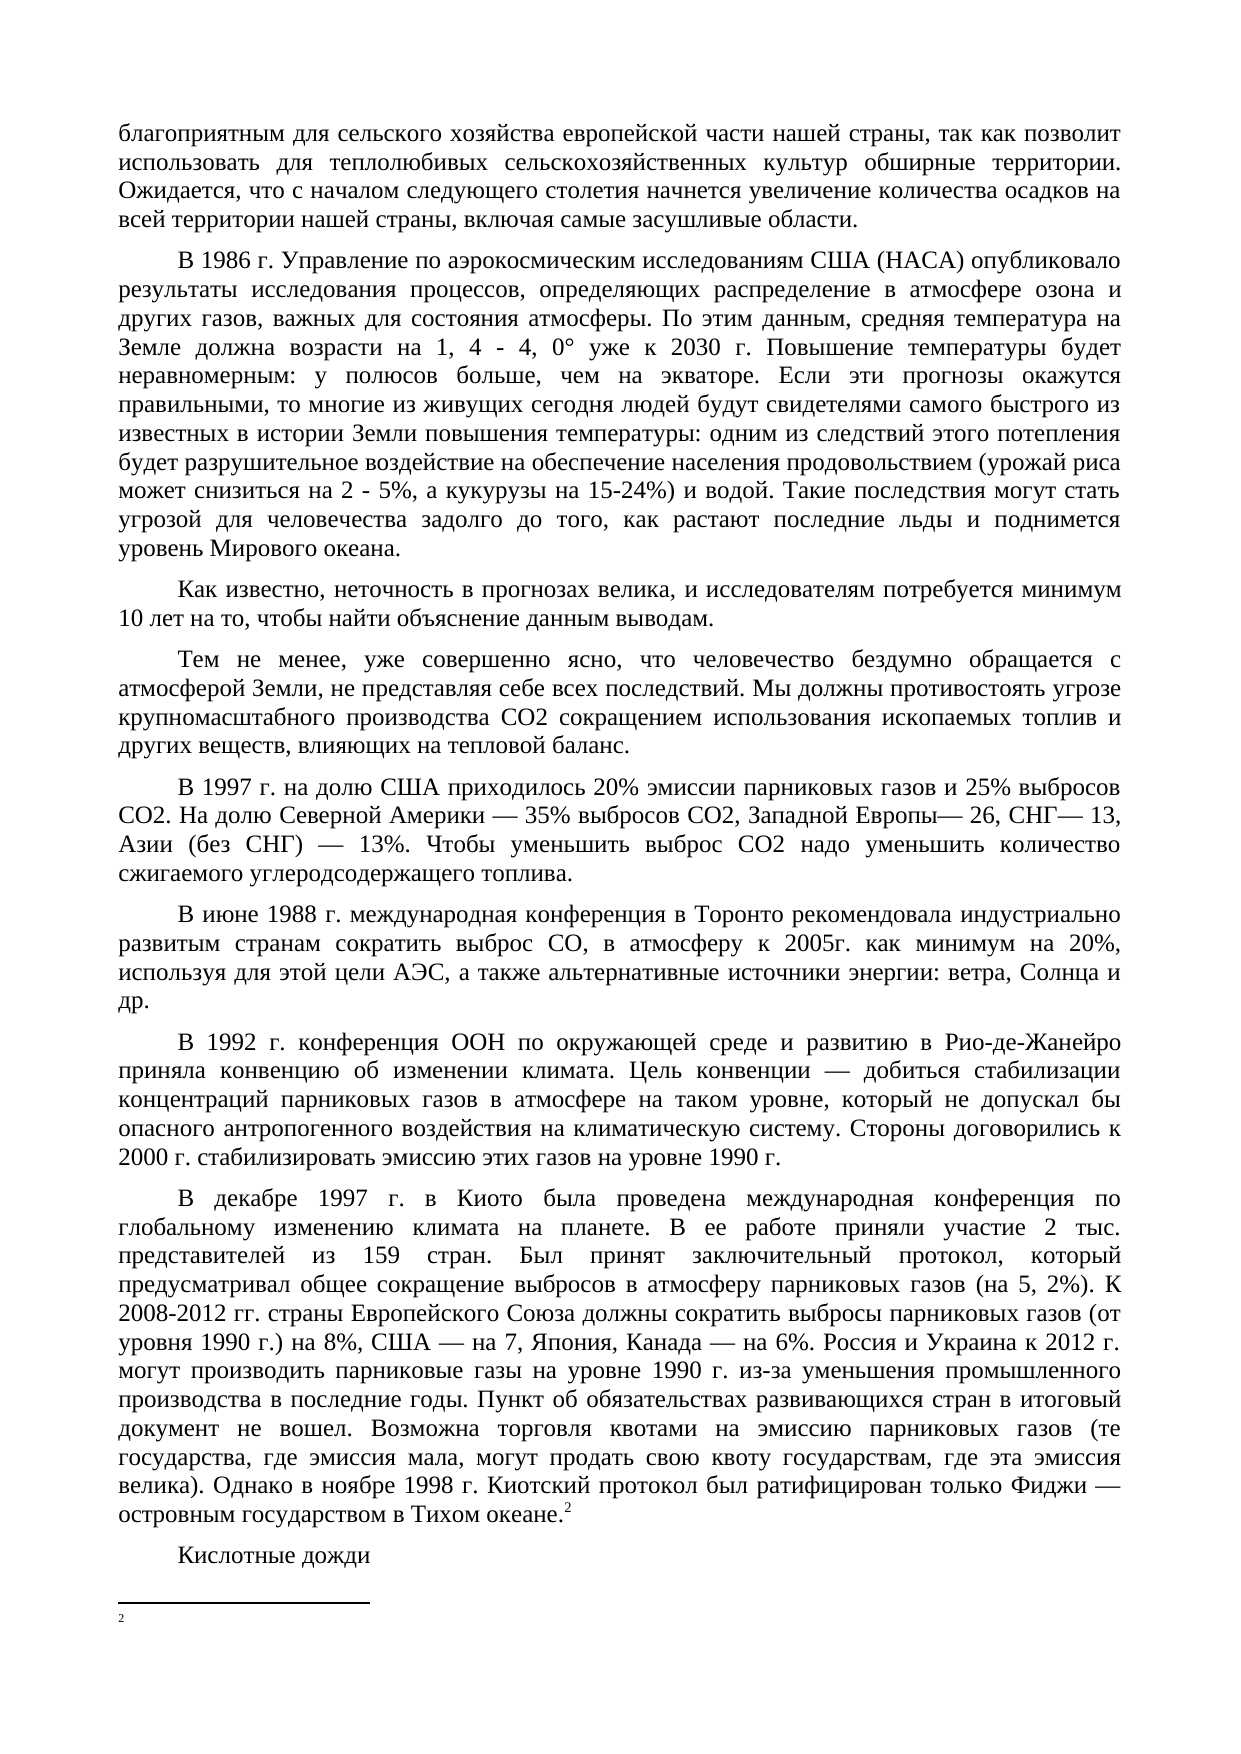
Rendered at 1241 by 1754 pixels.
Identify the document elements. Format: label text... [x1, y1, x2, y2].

text В . Управление по аэрокосмическим исследованиям США (НАСА) опубликовало результаты исследования процессов, определяющих распределение в атмосфере озона и других газов, важных для состояния атмосферы. По этим данным, средняя температура на Земле должна возрасти на 1, 4 - 4, 0° уже к . Повышение температуры будет неравномерным: у полюсов больше, чем на экваторе. Если эти прогнозы окажутся правильными, то многие из живущих сегодня людей будут свидетелями самого быстрого из известных в истории Земли повышения температуры: одним из следствий этого потепления будет разрушительное воздействие на обеспечение населения продовольствием (урожай риса может снизиться на 2 - 5%, а кукурузы на 15-24%) и водой. Такие последствия могут стать угрозой для человечества задолго до того, как растают последние льды и поднимется уровень Мирового океана. [118, 246, 1122, 562]
text В . на долю США приходилось 20% эмиссии парниковых газов и 25% выбросов СО2. На долю Северной Америки — 35% выбросов СО2, Западной Европы— 26, СНГ— 13, Азии (без СНГ) — 13%. Чтобы уменьшить выброс СО2 надо уменьшить количество сжигаемого углеродсодержащего топлива. [118, 772, 1122, 887]
text В июне . международная конференция в Торонто рекомендовала индустриально развитым странам сократить выброс СО, в атмосферу к 2005г. как минимум на 20%, используя для этой цели АЭС, а также альтернативные источники энергии: ветра, Солнца и др. [118, 899, 1122, 1014]
text Тем не менее, уже совершенно ясно, что человечество бездумно обращается с атмосферой Земли, не представляя себе всех последствий. Мы должны противостоять угрозе крупномасштабного производства СО2 сокращением использования ископаемых топлив и других веществ, влияющих на тепловой баланс. [118, 644, 1122, 759]
text В . конференция ООН по окружающей среде и развитию в Рио-де-Жанейро приняла конвенцию об изменении климата. Цель конвенции — добиться стабилизации концентраций парниковых газов в атмосфере на таком уровне, который не допускал бы опасного антропогенного воздействия на климатическую систему. Стороны договорились к . стабилизировать эмиссию этих газов на уровне . [118, 1027, 1122, 1171]
text Как известно, неточность в прогнозах велика, и исследователям потребуется минимум 10 лет на то, чтобы найти объяснение данным выводам. [118, 574, 1122, 632]
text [118, 118, 1122, 233]
text Кислотные дожди [118, 1541, 1122, 1569]
text В декабре . в Киото была проведена международная конференция по глобальному изменению климата на планете. В ее работе приняли участие 2 тыс. представителей из 159 стран. Был принят заключительный протокол, который предусматривал общее сокращение выбросов в атмосферу парниковых газов (на 5, 2%). К 2008-2012 гг. страны Европейского Союза должны сократить выбросы парниковых газов (от уровня .) на 8%, США — на 7, Япония, Канада — на 6%. Россия и Украина к . могут производить парниковые газы на уровне . из-за уменьшения промышленного производства в последние годы. Пункт об обязательствах развивающихся стран в итоговый документ не вошел. Возможна торговля квотами на эмиссию парниковых газов (те государства, где эмиссия мала, могут продать свою квоту государствам, где эта эмиссия велика). Однако в ноябре . Киотский протокол был ратифицирован только Фиджи — островным государством в Тихом океане. [118, 1183, 1122, 1528]
